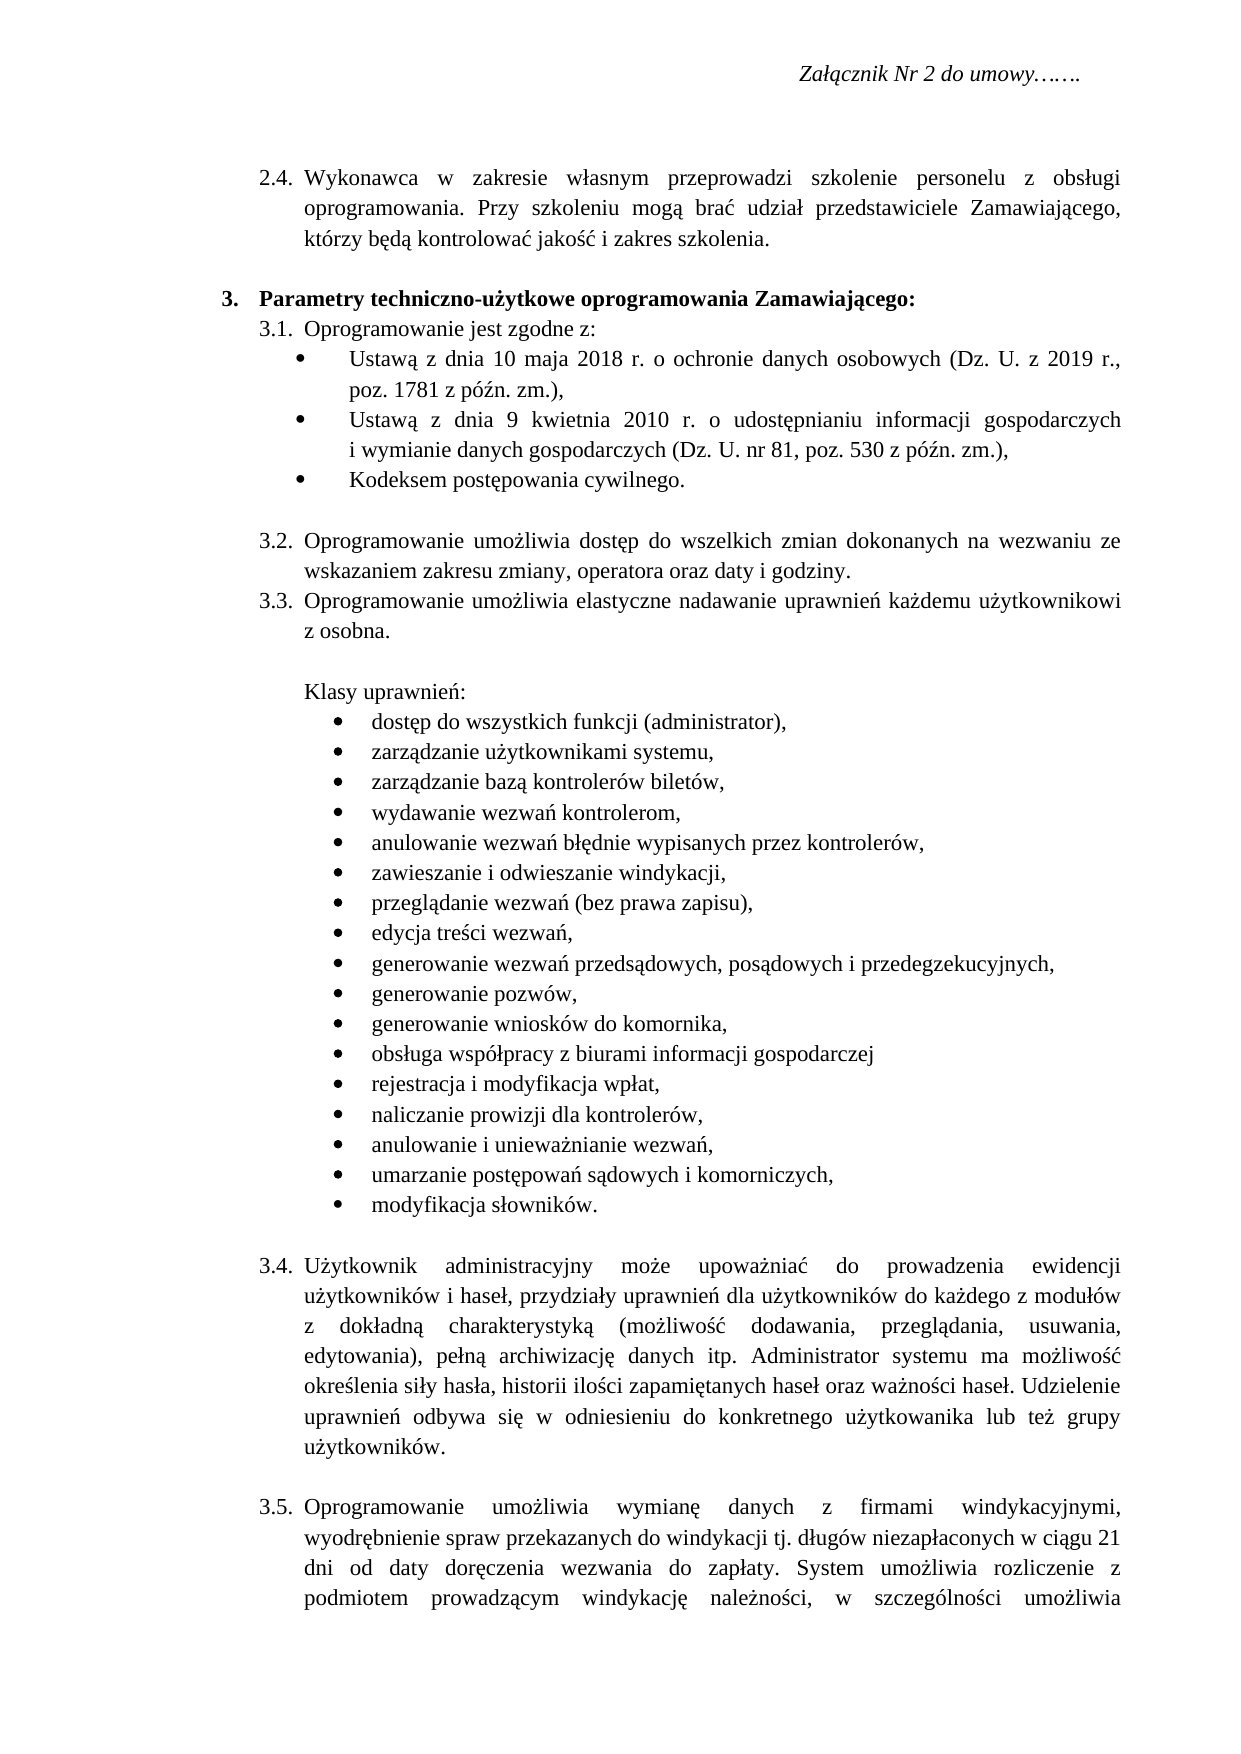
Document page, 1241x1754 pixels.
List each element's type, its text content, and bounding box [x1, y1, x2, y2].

list Oprogramowanie jest zgodne z: [259, 315, 1122, 342]
list dostęp do wszystkich funkcji (administrator), [334, 708, 1122, 734]
list zawieszanie i odwieszanie windykacji, [334, 859, 1122, 885]
list Kodeksem postępowania cywilnego. [296, 466, 1122, 493]
list edycja treści wezwań, [334, 919, 1122, 946]
list generowanie pozwów, [334, 980, 1122, 1006]
list Użytkownik administracyjny może upoważniać do prowadzenia ewidencji użytkowników i haseł, przydziały uprawnień dla użytkowników do każdego z modułów z dokładną charakterystyką (możliwość dodawania, przeglądania, usuwania, edytowania), pełną archiwizację danych itp. Administrator systemu ma możliwość określenia siły hasła, historii ilości zapamiętanych haseł oraz ważności haseł. Udzielenie uprawnień odbywa się w odniesieniu do konkretnego użytkowanika lub też grupy użytkowników. [259, 1252, 1122, 1459]
list naliczanie prowizji dla kontrolerów, [334, 1101, 1122, 1127]
text Klasy uprawnień: [304, 678, 1122, 704]
list Ustawą z dnia 10 maja 2018 r. o ochronie danych osobowych (Dz. U. z 2019 r., poz. 1781 z późn. zm.), [296, 346, 1122, 402]
list rejestracja i modyfikacja wpłat, [334, 1071, 1122, 1097]
list wydawanie wezwań kontrolerom, [334, 799, 1122, 825]
list anulowanie wezwań błędnie wypisanych przez kontrolerów, [334, 829, 1122, 855]
list generowanie wniosków do komornika, [334, 1010, 1122, 1036]
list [259, 1493, 1122, 1610]
list modyfikacja słowników. [334, 1191, 1122, 1218]
list umarzanie postępowań sądowych i komorniczych, [334, 1161, 1122, 1187]
list Oprogramowanie umożliwia dostęp do wszelkich zmian dokonanych na wezwaniu ze wskazaniem zakresu zmiany, operatora oraz daty i godziny. [259, 527, 1122, 583]
list zarządzanie użytkownikami systemu, [334, 738, 1122, 764]
list Wykonawca w zakresie własnym przeprowadzi szkolenie personelu z obsługi oprogramowania. Przy szkoleniu mogą brać udział przedstawiciele Zamawiającego, którzy będą kontrolować jakość i zakres szkolenia. [259, 164, 1122, 251]
list Parametry techniczno-użytkowe oprogramowania Zamawiającego: [221, 285, 1122, 311]
list Ustawą z dnia 9 kwietnia 2010 r. o udostępnianiu informacji gospodarczych i wymianie danych gospodarczych (Dz. U. nr 81, poz. 530 z późn. zm.), [296, 406, 1122, 462]
list przeglądanie wezwań (bez prawa zapisu), [334, 889, 1122, 916]
list obsługa współpracy z biurami informacji gospodarczej [334, 1040, 1122, 1067]
list Oprogramowanie umożliwia elastyczne nadawanie uprawnień każdemu użytkownikowi z osobna. [259, 587, 1122, 644]
list zarządzanie bazą kontrolerów biletów, [334, 768, 1122, 795]
list generowanie wezwań przedsądowych, posądowych i przedegzekucyjnych, [334, 950, 1122, 976]
list anulowanie i unieważnianie wezwań, [334, 1131, 1122, 1157]
